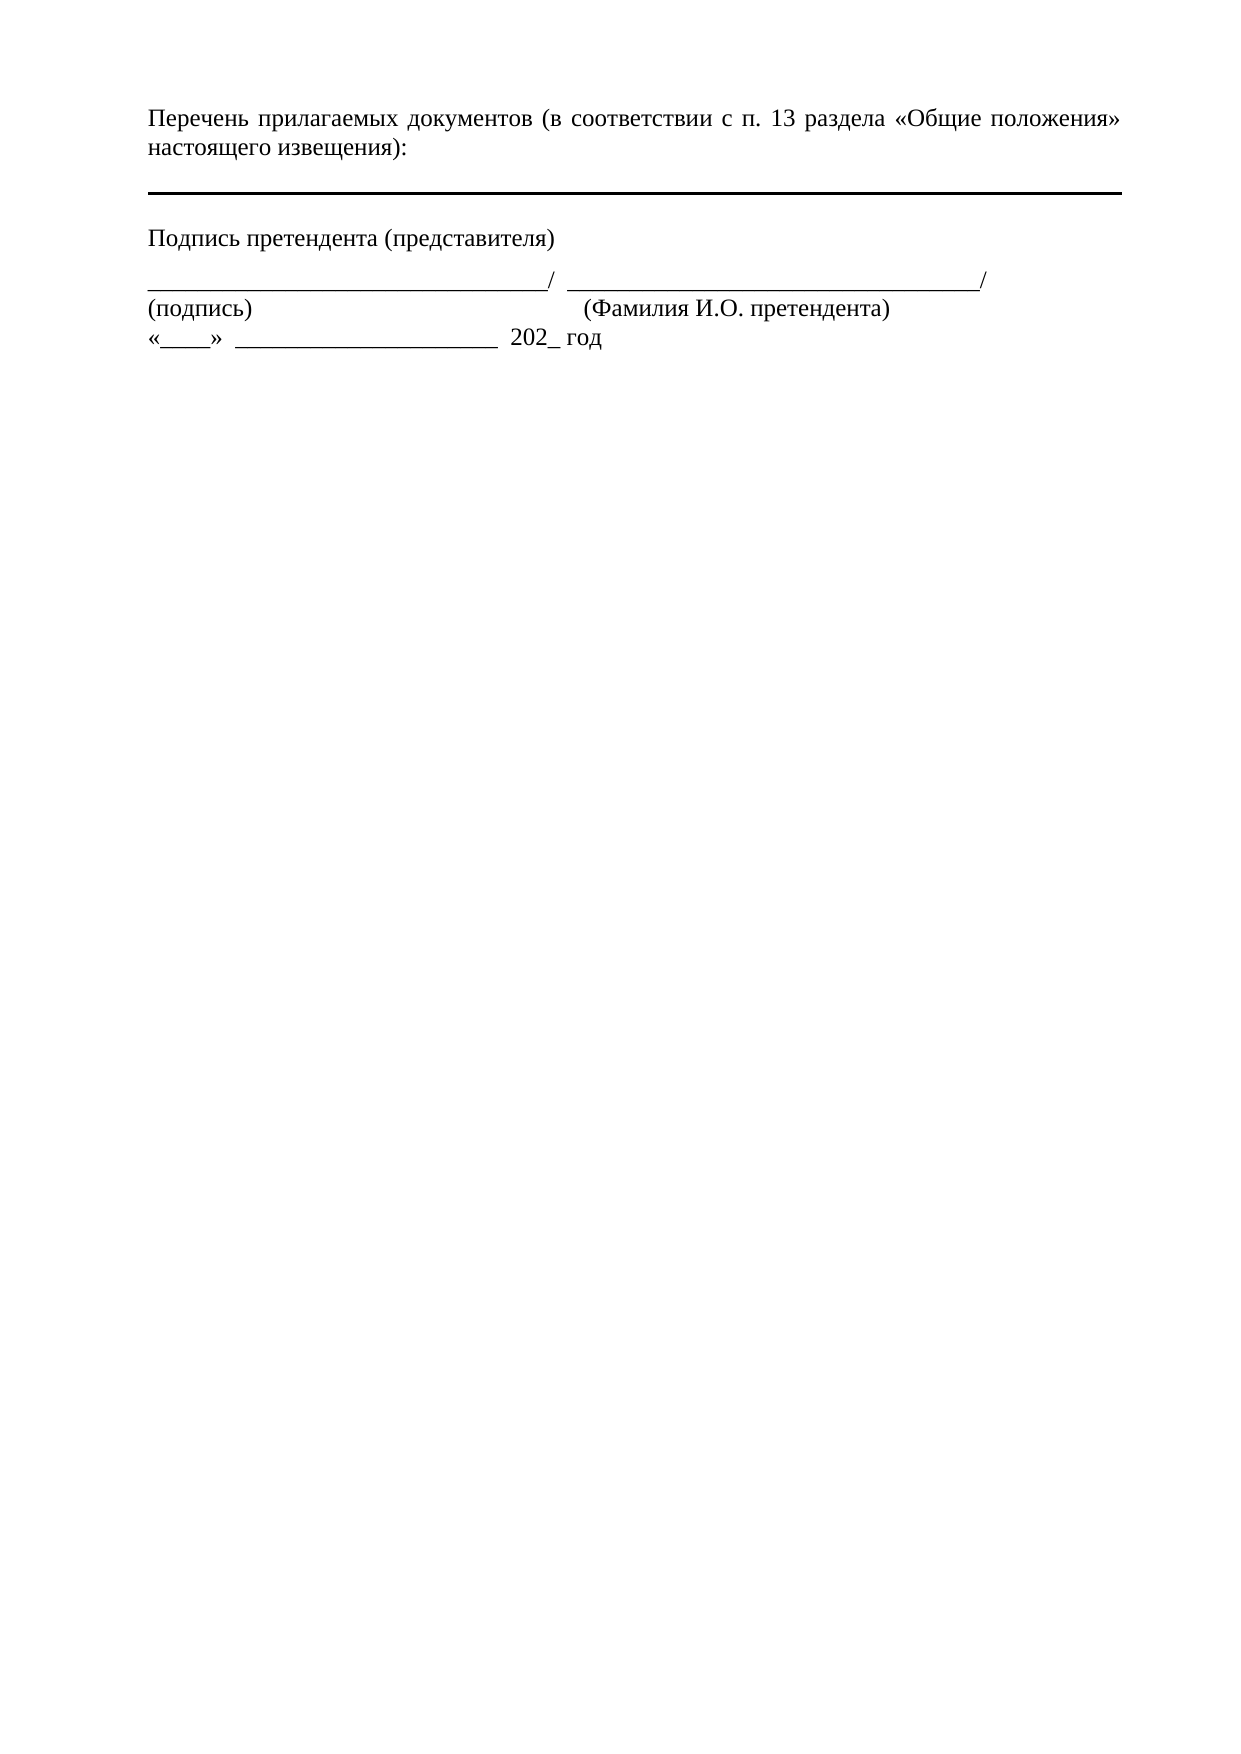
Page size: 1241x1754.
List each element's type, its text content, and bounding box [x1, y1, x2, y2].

text ________________________________/ _________________________________/ [148, 265, 1122, 293]
text (подпись) (Фамилия И.О. претендента) [148, 293, 1122, 322]
text Подпись претендента (представителя) [148, 223, 1122, 252]
text «____» _____________________ 202_ год [148, 322, 1122, 351]
text Перечень прилагаемых документов (в соответствии с п. 13 раздела «Общие положения» настоящего извещения): [148, 103, 1122, 161]
